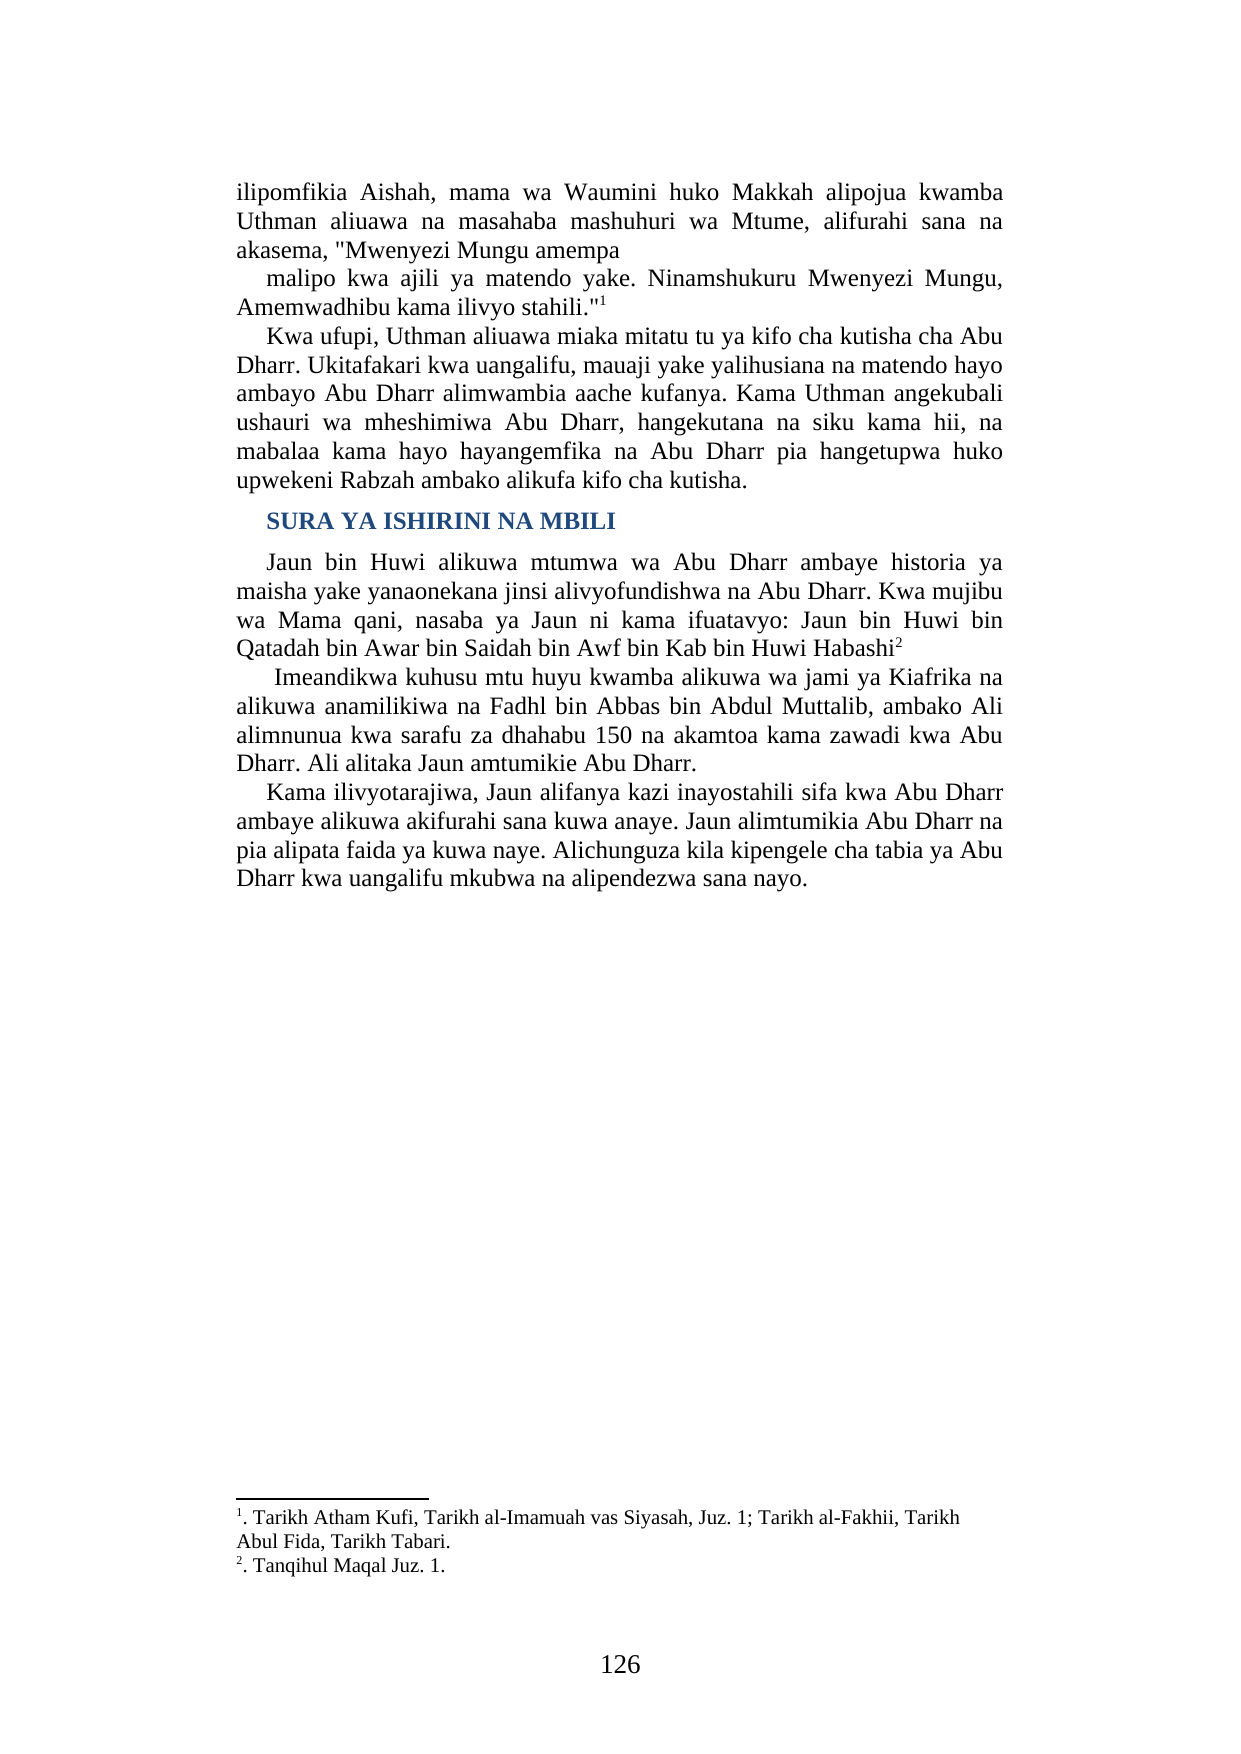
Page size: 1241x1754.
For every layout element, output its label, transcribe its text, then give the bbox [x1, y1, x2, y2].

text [236, 177, 1004, 263]
text Jaun bin Huwi alikuwa mtumwa wa Abu Dharr ambaye historia ya maisha yake yanaonekana jinsi alivyofundishwa na Abu Dharr. Kwa mujibu wa Mama qani, nasaba ya Jaun ni kama ifuatavyo: Jaun bin Huwi bin Qatadah bin Awar bin Saidah bin Awf bin Kab bin Huwi Habashi [236, 547, 1004, 662]
subtitle SURA YA ISHIRINI NA MBILI [236, 506, 1004, 535]
text Imeandikwa kuhusu mtu huyu kwamba alikuwa wa jami ya Kiafrika na alikuwa anamilikiwa na Fadhl bin Abbas bin Abdul Muttalib, ambako Ali alimnunua kwa sarafu za dhahabu 150 na akamtoa kama zawadi kwa Abu Dharr. Ali alitaka Jaun amtumikie Abu Dharr. [236, 662, 1004, 777]
text malipo kwa ajili ya matendo yake. Ninamshukuru Mwenyezi Mungu, Amemwadhibu kama ilivyo stahili." [236, 263, 1004, 321]
text Kama ilivyotarajiwa, Jaun alifanya kazi inayostahili sifa kwa Abu Dharr ambaye alikuwa akifurahi sana kuwa anaye. Jaun alimtumikia Abu Dharr na pia alipata faida ya kuwa naye. Alichunguza kila kipengele cha tabia ya Abu Dharr kwa uangalifu mkubwa na alipendezwa sana nayo. [236, 777, 1004, 892]
text Kwa ufupi, Uthman aliuawa miaka mitatu tu ya kifo cha kutisha cha Abu Dharr. Ukitafakari kwa uangalifu, mauaji yake yalihusiana na matendo hayo ambayo Abu Dharr alimwambia aache kufanya. Kama Uthman angekubali ushauri wa mheshimiwa Abu Dharr, hangekutana na siku kama hii, na mabalaa kama hayo hayangemfika na Abu Dharr pia hangetupwa huko upwekeni Rabzah ambako alikufa kifo cha kutisha. [236, 321, 1004, 493]
